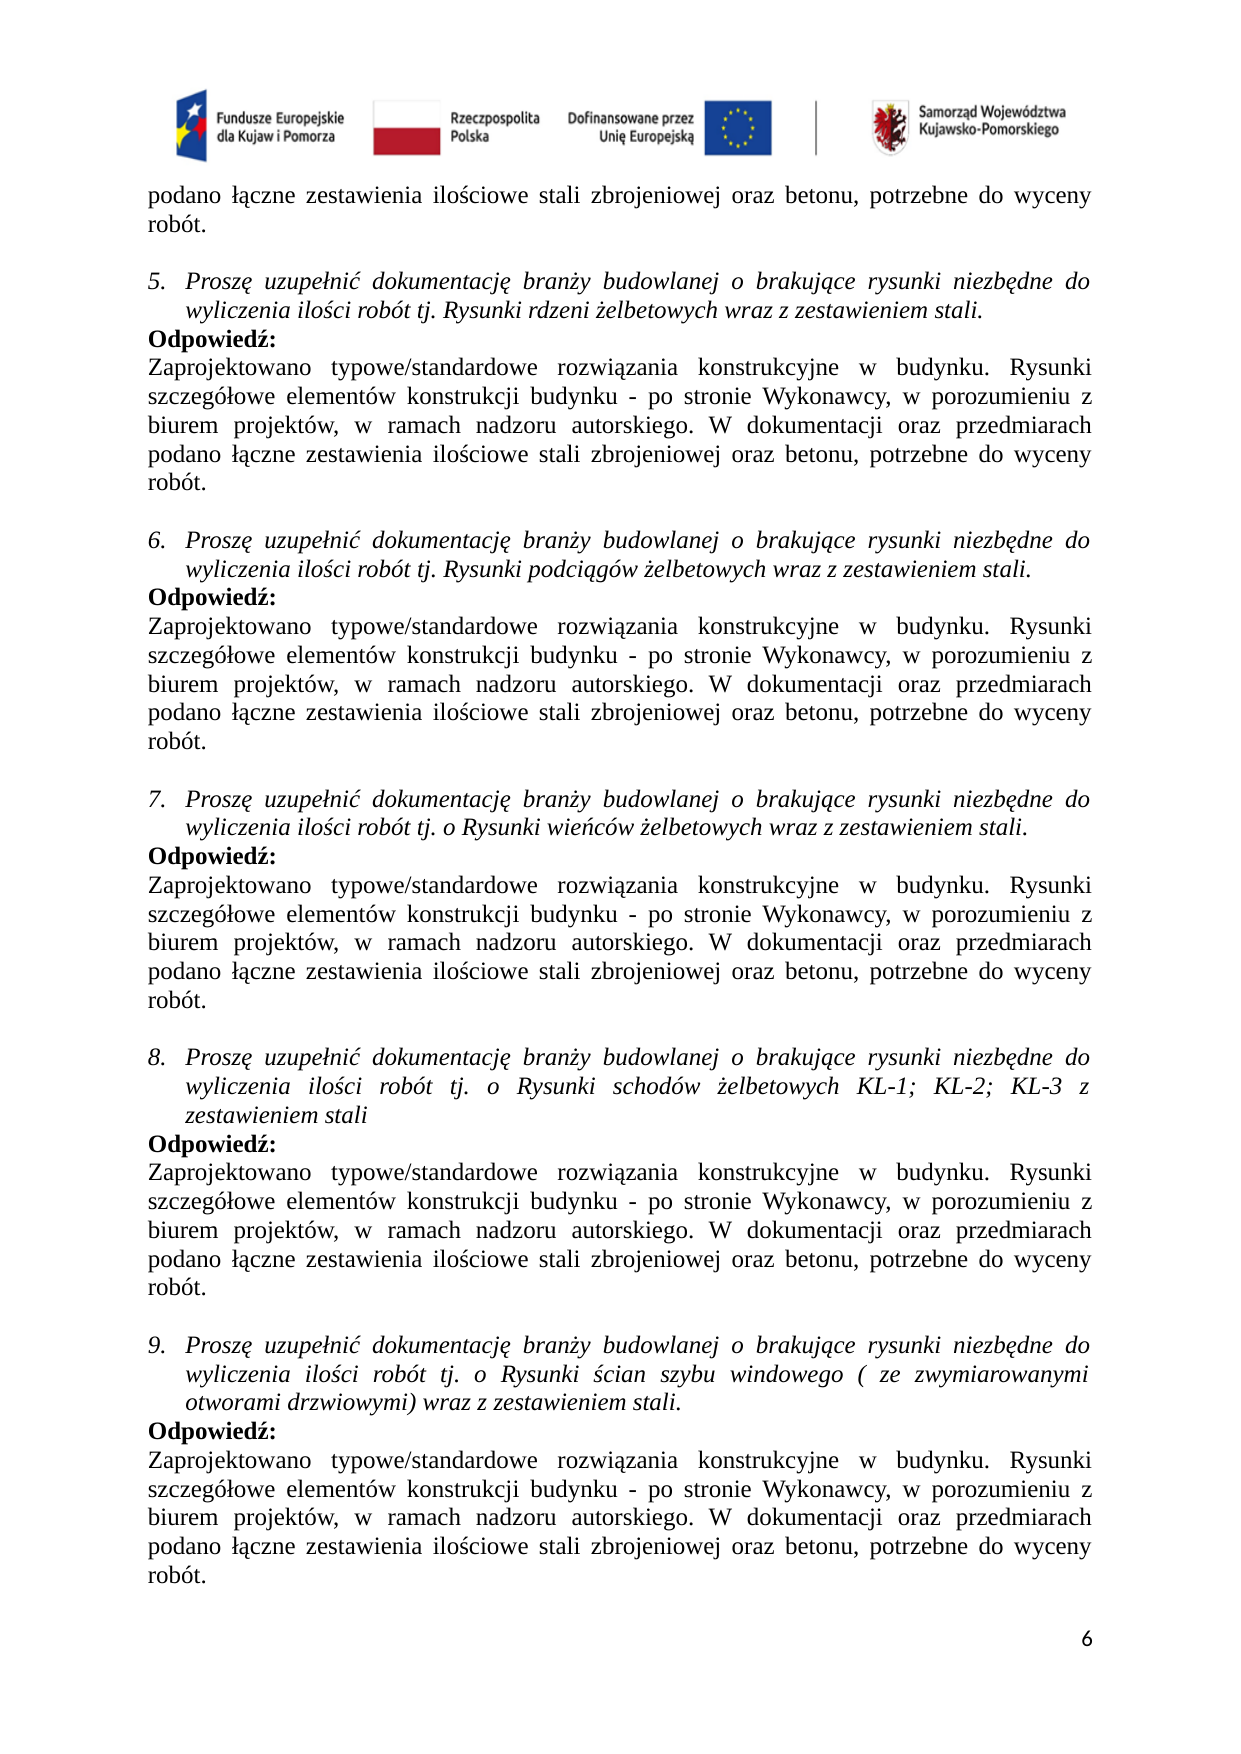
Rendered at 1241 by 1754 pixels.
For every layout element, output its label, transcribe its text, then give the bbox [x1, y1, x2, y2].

list Proszę uzupełnić dokumentację branży budowlanej o brakujące rysunki niezbędne do wyliczenia ilości robót tj. o Rysunki schodów żelbetowych KL-1; KL-2; KL-3 z zestawieniem stali [148, 1042, 1093, 1129]
text Odpowiedź: [148, 1129, 1093, 1157]
text Odpowiedź: [148, 324, 1093, 352]
list Proszę uzupełnić dokumentację branży budowlanej o brakujące rysunki niezbędne do wyliczenia ilości robót tj. Rysunki rdzeni żelbetowych wraz z zestawieniem stali. [148, 266, 1093, 324]
text Odpowiedź: [148, 1416, 1093, 1445]
text Odpowiedź: [148, 841, 1093, 870]
list Proszę uzupełnić dokumentację branży budowlanej o brakujące rysunki niezbędne do wyliczenia ilości robót tj. o Rysunki ścian szybu windowego ( ze zwymiarowanymi otworami drzwiowymi) wraz z zestawieniem stali. [148, 1330, 1093, 1416]
list Proszę uzupełnić dokumentację branży budowlanej o brakujące rysunki niezbędne do wyliczenia ilości robót tj. Rysunki podciągów żelbetowych wraz z zestawieniem stali. [148, 525, 1093, 582]
list Proszę uzupełnić dokumentację branży budowlanej o brakujące rysunki niezbędne do wyliczenia ilości robót tj. o Rysunki wieńców żelbetowych wraz z zestawieniem stali. [148, 784, 1093, 841]
text Odpowiedź: [148, 582, 1093, 611]
picture [147, 73, 1093, 180]
